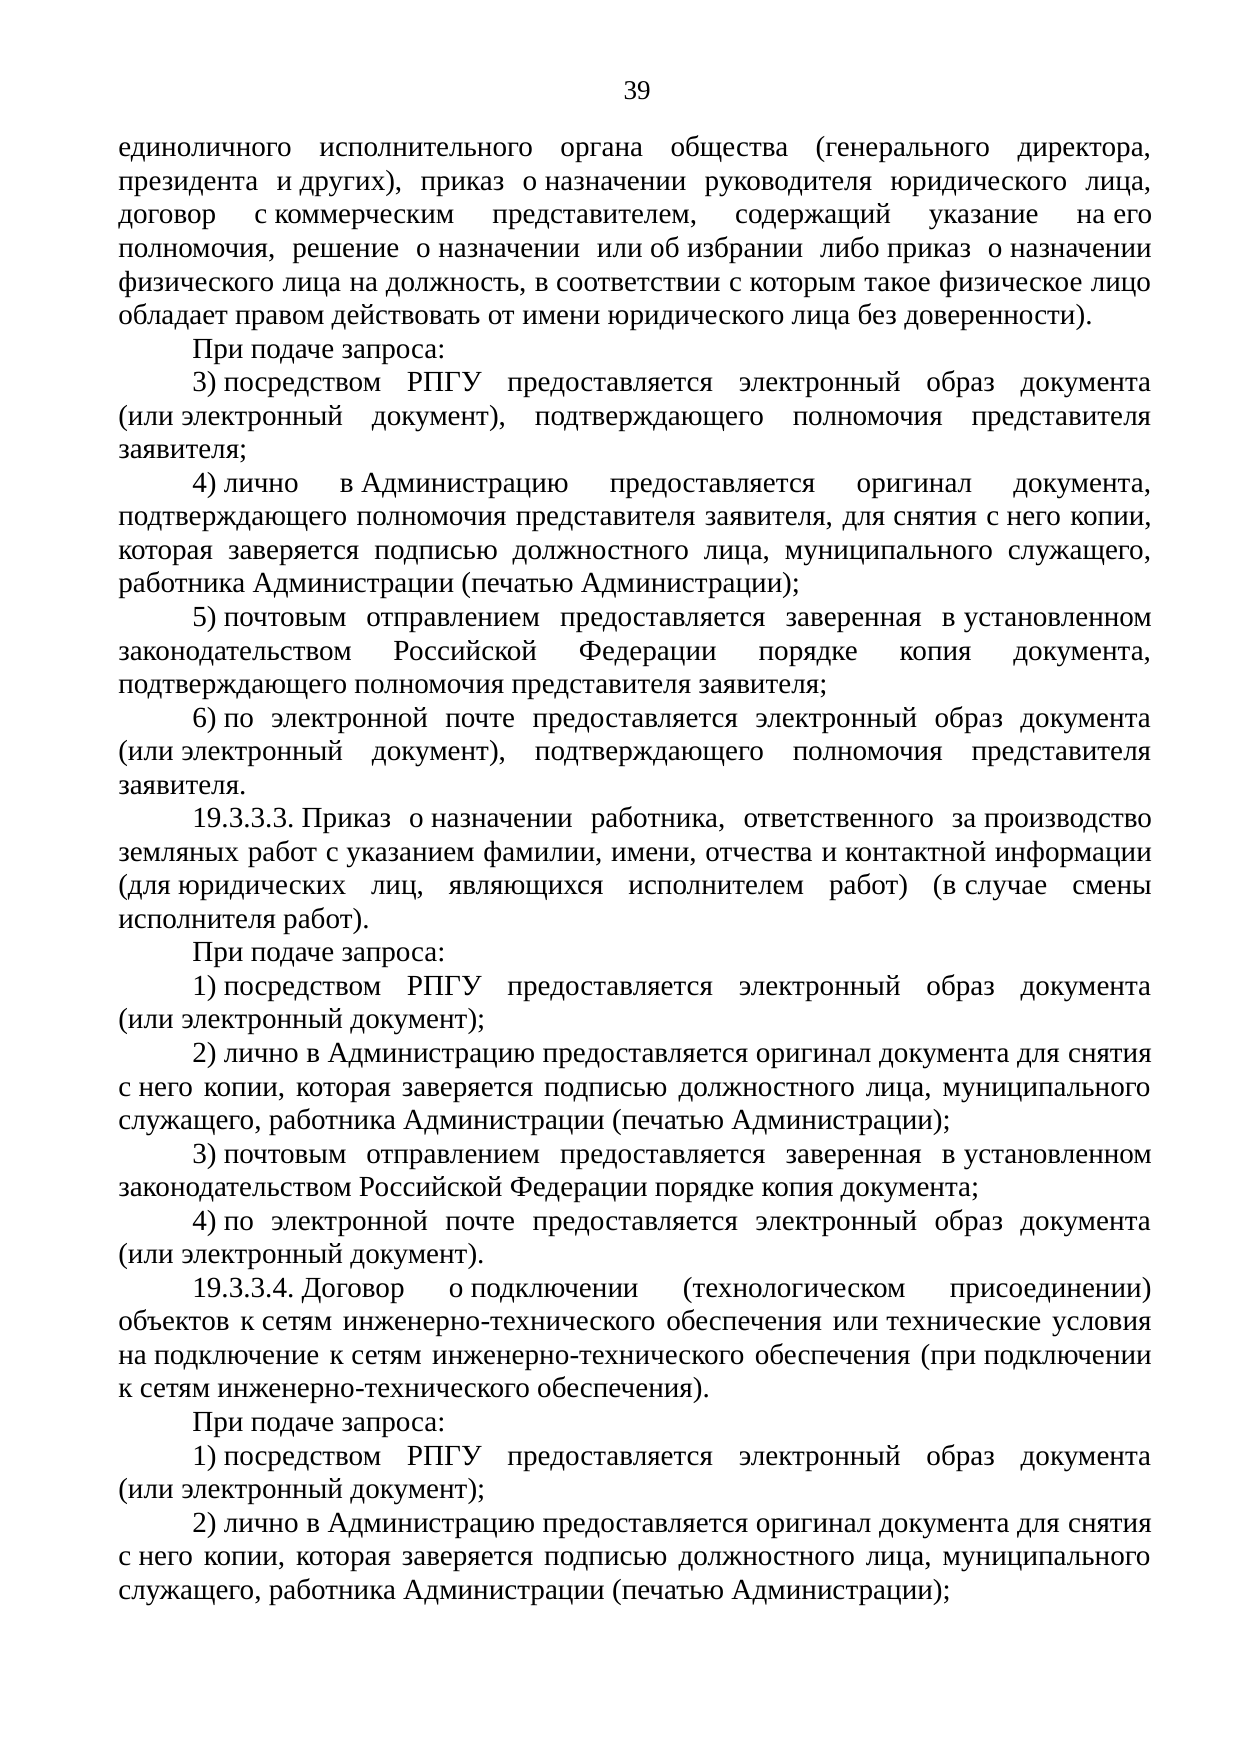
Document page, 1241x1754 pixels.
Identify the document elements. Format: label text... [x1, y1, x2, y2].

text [118, 129, 1152, 331]
text При подаче запроса: [118, 934, 1152, 968]
text 4) лично в Администрацию предоставляется оригинал документа, подтверждающего полномочия представителя заявителя, для снятия с него копии, которая заверяется подписью должностного лица, муниципального служащего, работника Администрации (печатью Администрации); [118, 465, 1152, 599]
text 4) по электронной почте предоставляется электронный образ документа (или электронный документ). [118, 1203, 1152, 1270]
text 6) по электронной почте предоставляется электронный образ документа (или электронный документ), подтверждающего полномочия представителя заявителя. [118, 700, 1152, 800]
text 3) посредством РПГУ предоставляется электронный образ документа (или электронный документ), подтверждающего полномочия представителя заявителя; [118, 364, 1152, 465]
text 1) посредством РПГУ предоставляется электронный образ документа (или электронный документ); [118, 968, 1152, 1035]
text При подаче запроса: [118, 1404, 1152, 1438]
text 19.3.3.4. Договор о подключении (технологическом присоединении) объектов к сетям инженерно⁠-⁠технического обеспечения или технические условия на подключение к сетям инженерно⁠-⁠технического обеспечения (при подключении к сетям инженерно⁠-⁠технического обеспечения). [118, 1270, 1152, 1404]
text При подаче запроса: [118, 331, 1152, 364]
text 19.3.3.3. Приказ о назначении работника, ответственного за производство земляных работ с указанием фамилии, имени, отчества и контактной информации (для юридических лиц, являющихся исполнителем работ) (в случае смены исполнителя работ). [118, 800, 1152, 934]
text 3) почтовым отправлением предоставляется заверенная в установленном законодательством Российской Федерации порядке копия документа; [118, 1136, 1152, 1203]
text 5) почтовым отправлением предоставляется заверенная в установленном законодательством Российской Федерации порядке копия документа, подтверждающего полномочия представителя заявителя; [118, 599, 1152, 700]
text 2) лично в Администрацию предоставляется оригинал документа для снятия с него копии, которая заверяется подписью должностного лица, муниципального служащего, работника Администрации (печатью Администрации); [118, 1505, 1152, 1605]
text 1) посредством РПГУ предоставляется электронный образ документа (или электронный документ); [118, 1438, 1152, 1505]
text 2) лично в Администрацию предоставляется оригинал документа для снятия с него копии, которая заверяется подписью должностного лица, муниципального служащего, работника Администрации (печатью Администрации); [118, 1035, 1152, 1136]
